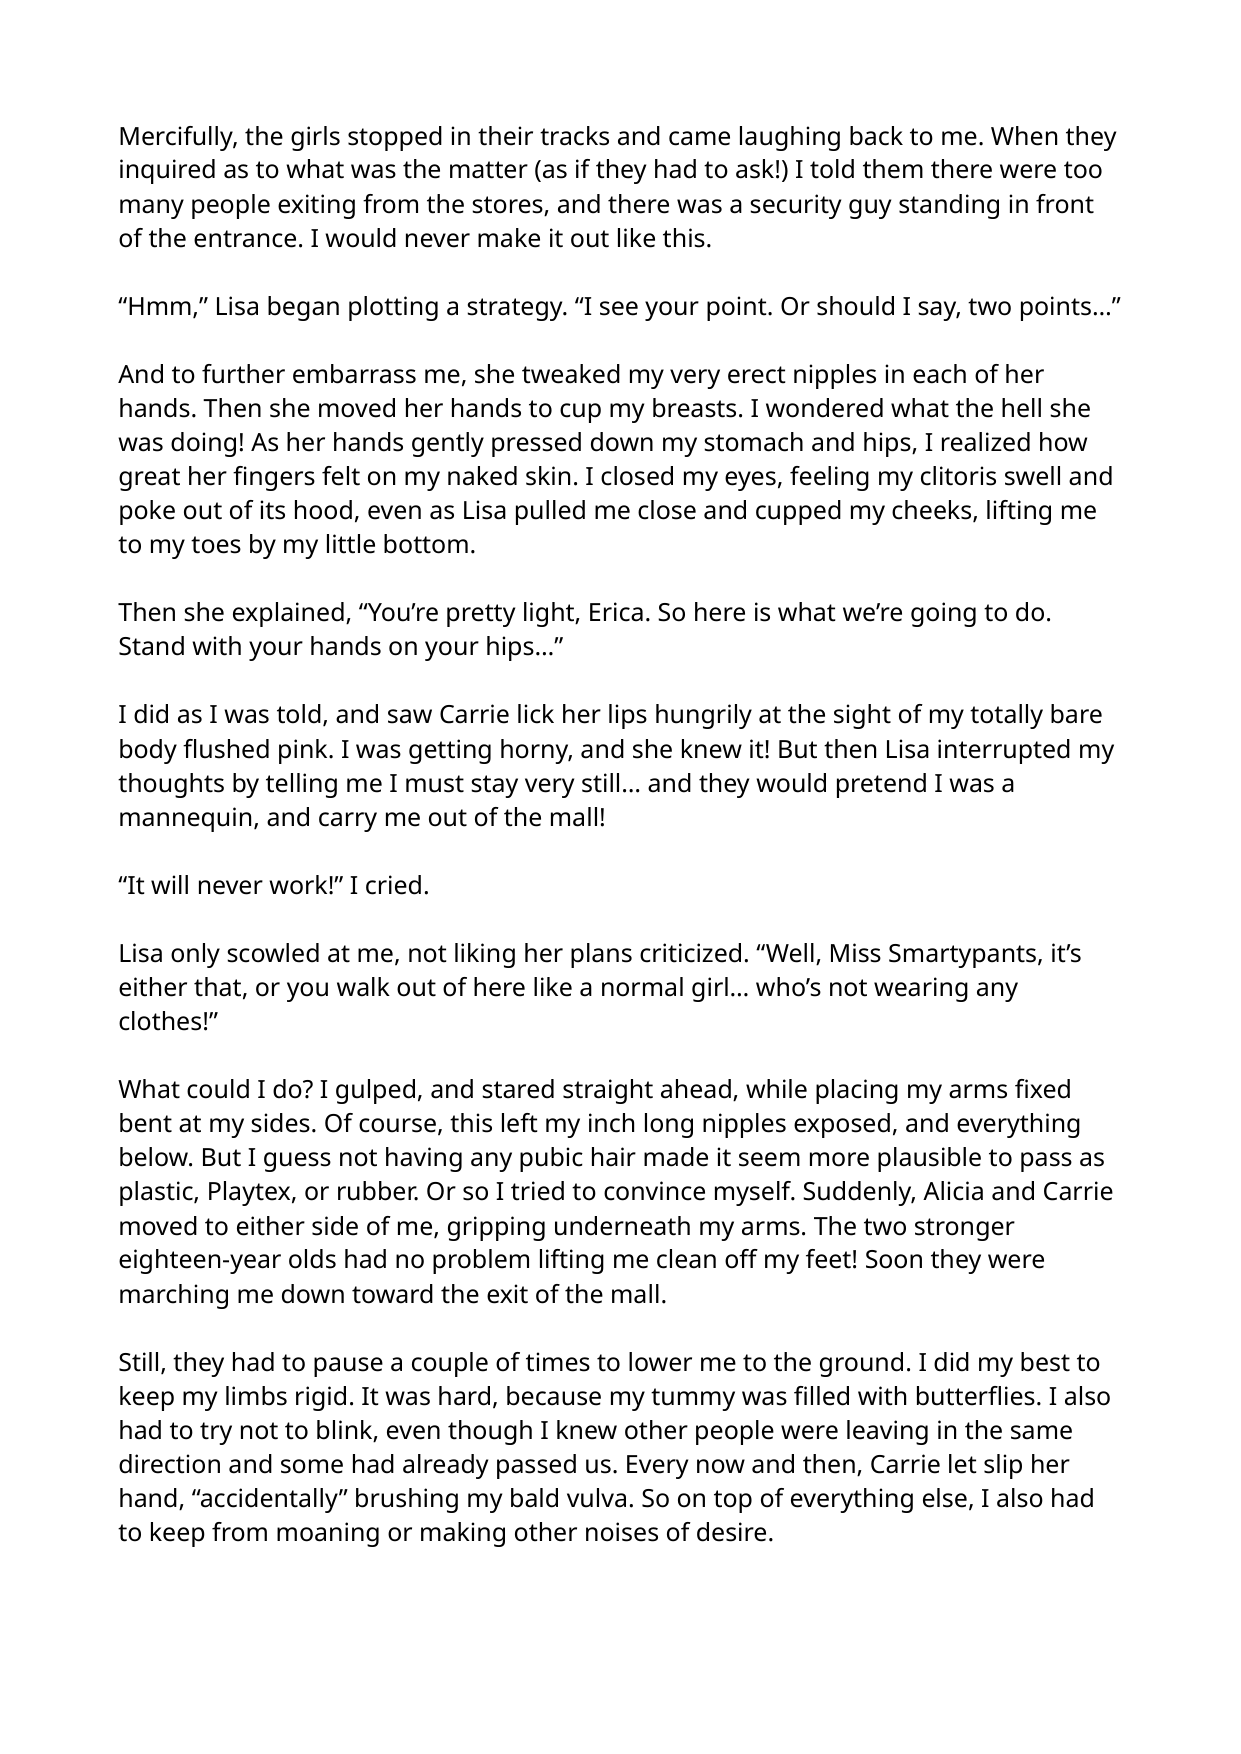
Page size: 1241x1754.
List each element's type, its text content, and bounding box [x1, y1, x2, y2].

text Mercifully, the girls stopped in their tracks and came laughing back to me. When they inquired as to what was the matter (as if they had to ask!) I told them there were too many people exiting from the stores, and there was a security guy standing in front of the entrance. I would never make it out like this. [118, 118, 1122, 254]
text Then she explained, “You’re pretty light, Erica. So here is what we’re going to do. Stand with your hands on your hips…” [118, 595, 1122, 663]
text I did as I was told, and saw Carrie lick her lips hungrily at the sight of my totally bare body flushed pink. I was getting horny, and she knew it! But then Lisa interrupted my thoughts by telling me I must stay very still… and they would pretend I was a mannequin, and carry me out of the mall! [118, 697, 1122, 833]
text “It will never work!” I cried. [118, 867, 1122, 902]
text “Hmm,” Lisa began plotting a strategy. “I see your point. Or should I say, two points…” [118, 288, 1122, 322]
text What could I do? I gulped, and stared straight ahead, while placing my arms fixed bent at my sides. Of course, this left my inch long nipples exposed, and everything below. But I guess not having any pubic hair made it seem more plausible to pass as plastic, Playtex, or rubber. Or so I tried to convince myself. Suddenly, Alicia and Carrie moved to either side of me, gripping underneath my arms. The two stronger eighteen-year olds had no problem lifting me clean off my feet! Soon they were marching me down toward the exit of the mall. [118, 1072, 1122, 1310]
text And to further embarrass me, she tweaked my very erect nipples in each of her hands. Then she moved her hands to cup my breasts. I wondered what the hell she was doing! As her hands gently pressed down my stomach and hips, I realized how great her fingers felt on my naked skin. I closed my eyes, feeling my clitoris swell and poke out of its hood, even as Lisa pulled me close and cupped my cheeks, lifting me to my toes by my little bottom. [118, 357, 1122, 561]
text Lisa only scowled at me, not liking her plans criticized. “Well, Miss Smartypants, it’s either that, or you walk out of here like a normal girl… who’s not wearing any clothes!” [118, 936, 1122, 1038]
text Still, they had to pause a couple of times to lower me to the ground. I did my best to keep my limbs rigid. It was hard, because my tummy was filled with butterflies. I also had to try not to blink, even though I knew other people were leaving in the same direction and some had already passed us. Every now and then, Carrie let slip her hand, “accidentally” brushing my bald vulva. So on top of everything else, I also had to keep from moaning or making other noises of desire. [118, 1344, 1122, 1549]
